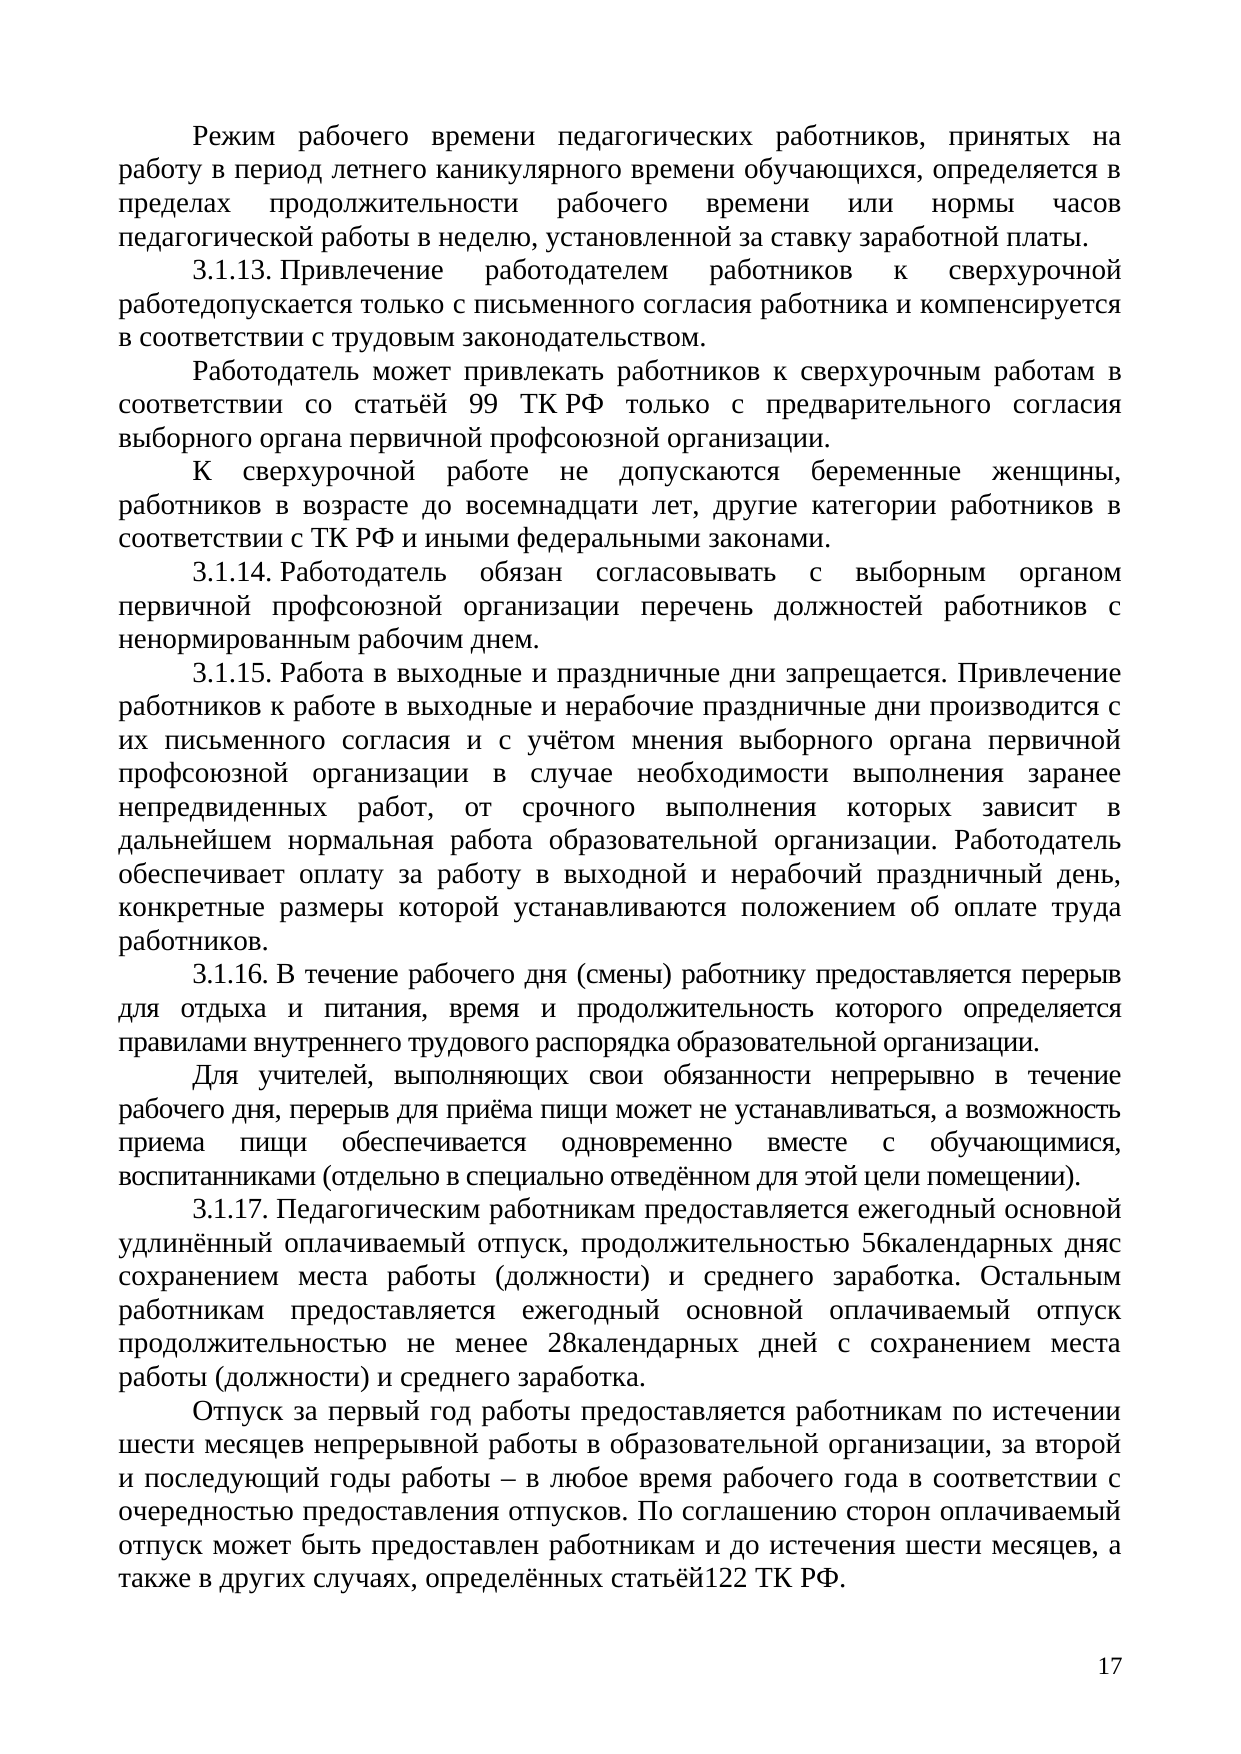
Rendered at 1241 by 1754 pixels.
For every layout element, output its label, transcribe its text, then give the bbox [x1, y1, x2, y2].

text Работодатель может привлекать работников к сверхурочным работам в соответствии со статьёй 99 ТК РФ только с предварительного согласия выборного органа первичной профсоюзной организации. [118, 353, 1122, 453]
text 3.1.14. Работодатель обязан согласовывать с выборным органом первичной профсоюзной организации перечень должностей работников с ненормированным рабочим днем. [118, 554, 1122, 655]
text 3.1.15. Работа в выходные и праздничные дни запрещается. Привлечение работников к работе в выходные и нерабочие праздничные дни производится с их письменного согласия и с учётом мнения выборного органа первичной профсоюзной организации в случае необходимости выполнения заранее непредвиденных работ, от срочного выполнения которых зависит в дальнейшем нормальная работа образовательной организации. Работодатель обеспечивает оплату за работу в выходной и нерабочий праздничный день, конкретные размеры которой устанавливаются положением об оплате труда работников. [118, 655, 1122, 957]
text 3.1.17. Педагогическим работникам предоставляется ежегодный основной удлинённый оплачиваемый отпуск, продолжительностью 56календарных дняс сохранением места работы (должности) и среднего заработка. Остальным работникам предоставляется ежегодный основной оплачиваемый отпуск продолжительностью не менее 28календарных дней с сохранением места работы (должности) и среднего заработка. [118, 1191, 1122, 1393]
text 3.1.16. В течение рабочего дня (смены) работнику предоставляется перерыв для отдыха и питания, время и продолжительность которого определяется правилами внутреннего трудового распорядка образовательной организации. [118, 957, 1122, 1057]
text Отпуск за первый год работы предоставляется работникам по истечении шести месяцев непрерывной работы в образовательной организации, за второй и последующий годы работы – в любое время рабочего года в соответствии с очередностью предоставления отпусков. По соглашению сторон оплачиваемый отпуск может быть предоставлен работникам и до истечения шести месяцев, а также в других случаях, определённых статьёй122 ТК РФ. [118, 1393, 1122, 1594]
text Для учителей, выполняющих свои обязанности непрерывно в течение рабочего дня, перерыв для приёма пищи может не устанавливаться, а возможность приема пищи обеспечивается одновременно вместе с обучающимися, воспитанниками (отдельно в специально отведённом для этой цели помещении). [118, 1057, 1122, 1191]
text Режим рабочего времени педагогических работников, принятых на работу в период летнего каникулярного времени обучающихся, определяется в пределах продолжительности рабочего времени или нормы часов педагогической работы в неделю, установленной за ставку заработной платы. [118, 118, 1122, 252]
text 3.1.13. Привлечение работодателем работников к сверхурочной работедопускается только с письменного согласия работника и компенсируется в соответствии с трудовым законодательством. [118, 252, 1122, 353]
text К сверхурочной работе не допускаются беременные женщины, работников в возрасте до восемнадцати лет, другие категории работников в соответствии с ТК РФ и иными федеральными законами. [118, 453, 1122, 554]
